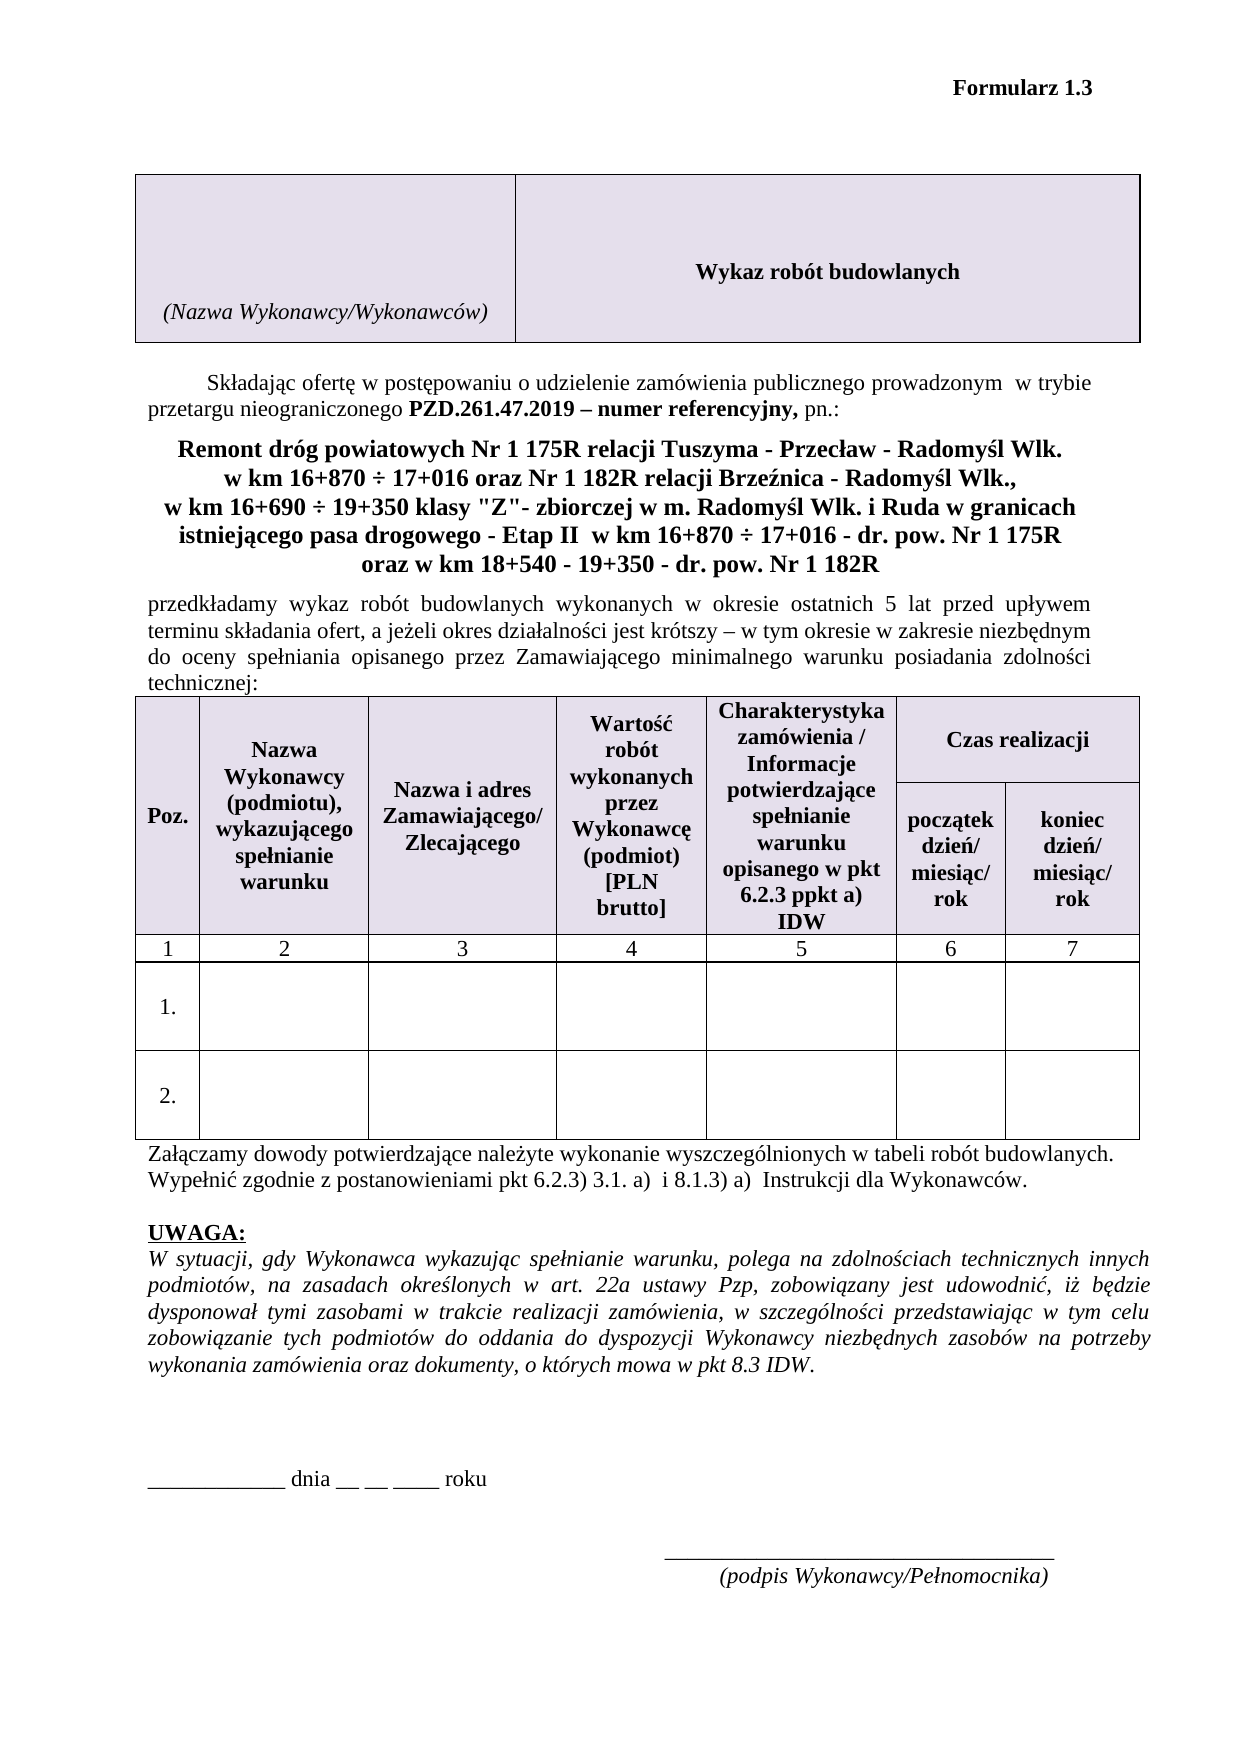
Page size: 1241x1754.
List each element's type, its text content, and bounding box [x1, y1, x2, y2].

table_cell [557, 1051, 706, 1139]
table_cell 1 [136, 935, 199, 961]
table_cell 2. [136, 1051, 199, 1139]
table_cell [707, 963, 896, 1050]
table_header (Nazwa Wykonawcy/Wykonawców) [136, 175, 515, 342]
table_header Wartość robót wykonanych przez Wykonawcę (podmiot) [PLN brutto] [557, 697, 706, 934]
table_cell [557, 963, 706, 1050]
table_cell koniec dzień/ miesiąc/ rok [1006, 783, 1139, 934]
table_cell 7 [1006, 935, 1139, 961]
text W sytuacji, gdy Wykonawca wykazując spełnianie warunku, polega na zdolnościach technicznych innych podmiotów, na zasadach określonych w art. 22a ustawy Pzp, zobowiązany jest udowodnić, iż będzie dysponował tymi zasobami w trakcie realizacji zamówienia, w szczególności przedstawiając w tym celu zobowiązanie tych podmiotów do oddania do dyspozycji Wykonawcy niezbędnych zasobów na potrzeby wykonania zamówienia oraz dokumenty, o których mowa w pkt 8.3 IDW. [148, 1245, 1152, 1377]
table_cell [707, 1051, 896, 1139]
table_cell [897, 1051, 1005, 1139]
table_header Nazwa i adres Zamawiającego/ Zlecającego [369, 697, 556, 934]
table_cell [200, 1051, 368, 1139]
text Remont dróg powiatowych Nr 1 175R relacji Tuszyma - Przecław - Radomyśl Wlk. w km 16+870 ÷ 17+016 oraz Nr 1 182R relacji Brzeźnica - Radomyśl Wlk., [148, 434, 1093, 492]
text Załączamy dowody potwierdzające należyte wykonanie wyszczególnionych w tabeli robót budowlanych. [148, 1140, 1137, 1166]
text ____________ dnia __ __ ____ roku [148, 1456, 1093, 1491]
text __________________________________ [591, 1527, 1093, 1562]
table_cell 6 [897, 935, 1005, 961]
table_cell 5 [707, 935, 896, 961]
table_cell [1006, 1051, 1139, 1139]
table_cell 1. [136, 963, 199, 1050]
table_cell [369, 1051, 556, 1139]
table_cell 2 [200, 935, 368, 961]
text Wypełnić zgodnie z postanowieniami pkt 6.2.3) 3.1. a) i 8.1.3) a) Instrukcji dla Wykonawców. [148, 1166, 1093, 1192]
text przedkładamy wykaz robót budowlanych wykonanych w okresie ostatnich 5 lat przed upływem terminu składania ofert, a jeżeli okres działalności jest krótszy – w tym okresie w zakresie niezbędnym do oceny spełniania opisanego przez Zamawiającego minimalnego warunku posiadania zdolności technicznej: [148, 590, 1093, 696]
text w km 16+690 ÷ 19+350 klasy "Z"- zbiorczej w m. Radomyśl Wlk. i Ruda w granicach istniejącego pasa drogowego - Etap II w km 16+870 ÷ 17+016 - dr. pow. Nr 1 175R oraz w km 18+540 - 19+350 - dr. pow. Nr 1 182R [148, 492, 1093, 578]
table_cell [369, 963, 556, 1050]
table_cell [1006, 963, 1139, 1050]
table_header Czas realizacji [897, 697, 1139, 782]
table_header Charakterystyka zamówienia / Informacje potwierdzające spełnianie warunku opisanego w pkt 6.2.3 ppkt a) IDW [707, 697, 896, 934]
table_cell [897, 963, 1005, 1050]
table_cell 3 [369, 935, 556, 961]
table_header Nazwa Wykonawcy (podmiotu), wykazującego spełnianie warunku [200, 697, 368, 934]
text UWAGA: [148, 1219, 1093, 1245]
text (podpis Wykonawcy/Pełnomocnika) [148, 1562, 1093, 1589]
text Składając ofertę w postępowaniu o udzielenie zamówienia publicznego prowadzonym w trybie przetargu nieograniczonego PZD.261.47.2019 – numer referencyjny, pn.: [148, 369, 1093, 422]
table_header Poz. [136, 697, 199, 934]
table_header Wykaz robót budowlanych [516, 175, 1139, 342]
table_cell początek dzień/ miesiąc/ rok [897, 783, 1005, 934]
table_cell 4 [557, 935, 706, 961]
table_cell [200, 963, 368, 1050]
